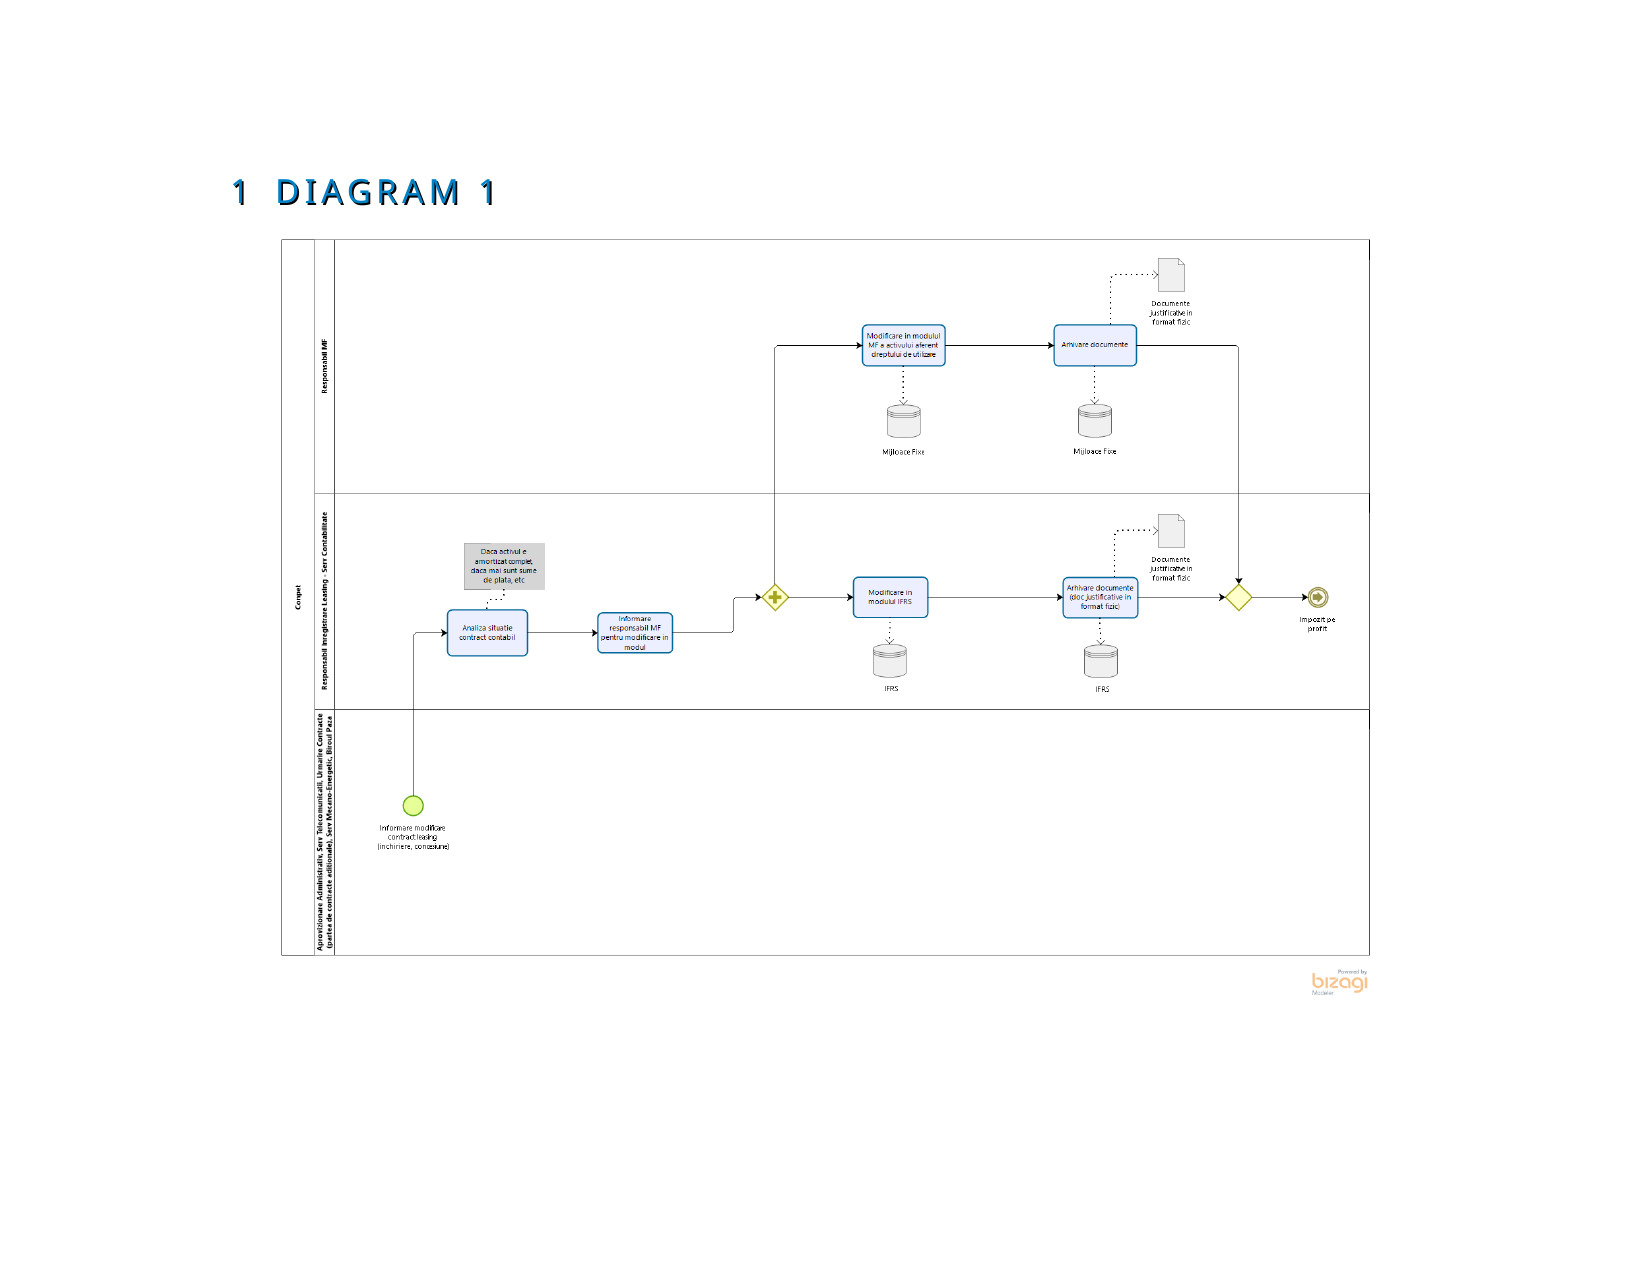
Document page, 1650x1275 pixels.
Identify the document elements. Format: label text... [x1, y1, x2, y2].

picture [268, 226, 1382, 1016]
subtitle Diagram 1 [230, 168, 1473, 214]
